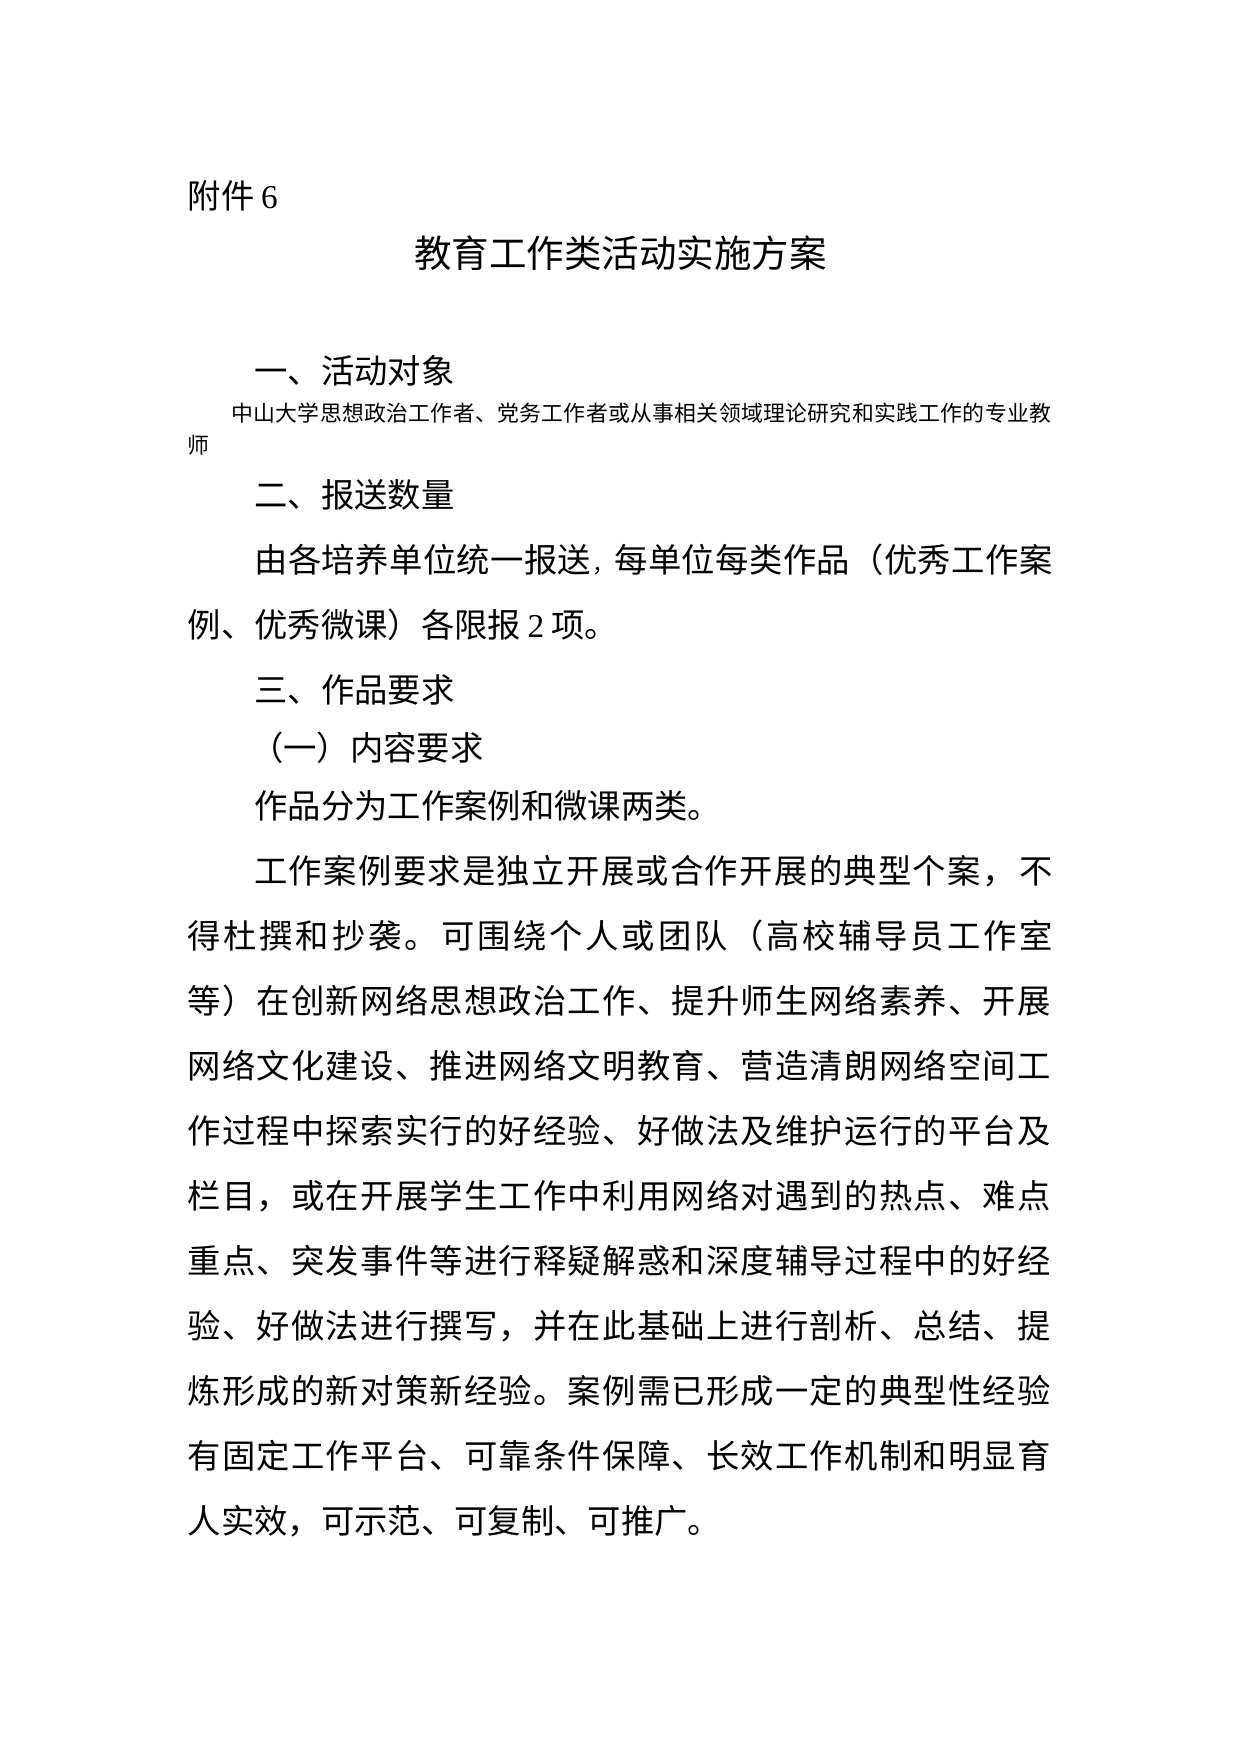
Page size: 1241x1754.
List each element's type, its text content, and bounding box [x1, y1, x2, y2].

text 由各培养单位统一报送，每单位每类作品（优秀工作案例、优秀微课）各限报2项。 [187, 525, 1053, 655]
text 中山大学思想政治工作者、党务工作者或从事相关领域理论研究和实践工作的专业教师 [187, 395, 1053, 460]
text 作品分为工作案例和微课两类。 [187, 772, 1053, 837]
text 三、作品要求 [187, 655, 1053, 714]
text （一）内容要求 [187, 714, 1053, 772]
text 附件6 [187, 162, 1053, 220]
text 教育工作类活动实施方案 [187, 220, 1053, 279]
text 一、活动对象 [187, 337, 1053, 395]
text 工作案例要求是独立开展或合作开展的典型个案，不得杜撰和抄袭。可围绕个人或团队（高校辅导员工作室等）在创新网络思想政治工作、提升师生网络素养、开展网络文化建设、推进网络文明教育、营造清朗网络空间工作过程中探索实行的好经验、好做法及维护运行的平台及栏目，或在开展学生工作中利用网络对遇到的热点、难点、重点、突发事件等进行释疑解惑和深度辅导过程中的好经验、好做法进行撰写，并在此基础上进行剖析、总结、提炼形成的新对策新经验。案例需已形成一定的典型性经验，有固定工作平台、可靠条件保障、长效工作机制和明显育人实效，可示范、可复制、可推广。 [187, 837, 1053, 1552]
text 二、报送数量 [187, 460, 1053, 525]
